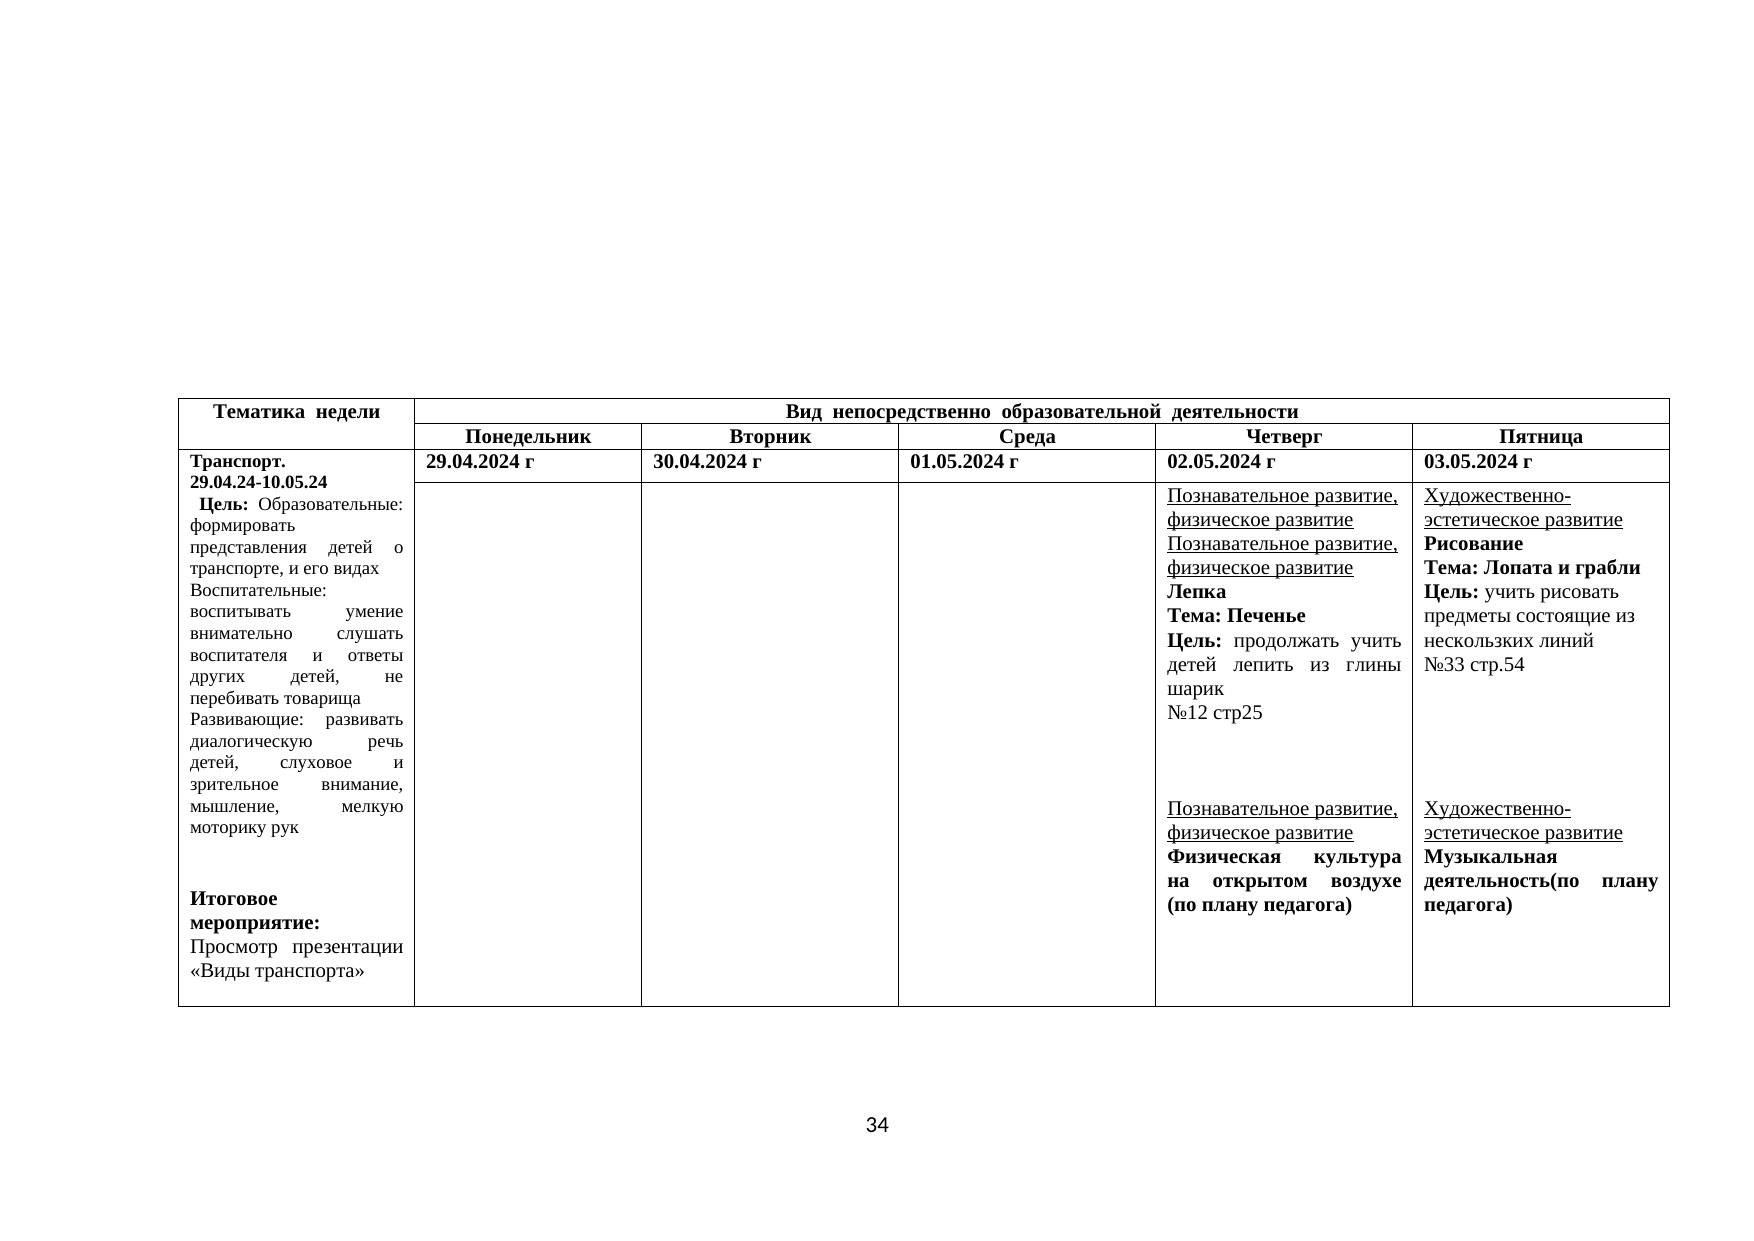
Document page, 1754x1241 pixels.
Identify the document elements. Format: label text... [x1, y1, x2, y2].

table_cell 30.04.2024 г [642, 450, 898, 482]
table_cell 02.05.2024 г [1156, 450, 1412, 482]
table_cell Вторник [642, 424, 898, 448]
table_cell [415, 483, 641, 1006]
table_header Тематика недели [179, 399, 414, 448]
table_cell 01.05.2024 г [899, 450, 1155, 482]
table_cell Художественно-эстетическое развитие Рисование Тема: Лопата и грабли Цель: учить рисовать предметы состоящие из нескользких линий №33 стр.54 Художественно-эстетическое развитие Музыкальная деятельность(по плану педагога) [1413, 483, 1669, 1006]
table_header Вид непосредственно образовательной деятельности [415, 399, 1669, 423]
table_cell 03.05.2024 г [1413, 450, 1669, 482]
table_cell Понедельник [415, 424, 641, 448]
table_cell Четверг [1156, 424, 1412, 448]
table_cell [642, 483, 898, 1006]
table_cell [899, 483, 1155, 1006]
table_cell Познавательное развитие, физическое развитие Познавательное развитие, физическое развитие Лепка Тема: Печенье Цель: продолжать учить детей лепить из глины шарик №12 стр25 Познавательное развитие, физическое развитие Физическая культура на открытом воздухе (по плану педагога) [1156, 483, 1412, 1006]
table_cell Среда [899, 424, 1155, 448]
table_cell Пятница [1413, 424, 1669, 448]
table_cell 29.04.2024 г [415, 450, 641, 482]
table_cell Транспорт. 29.04.24-10.05.24 Цель: Образовательные: формировать представления детей о транспорте, и его видах Воспитательные: воспитывать умение внимательно слушать воспитателя и ответы других детей, не перебивать товарища Развивающие: развивать диалогическую речь детей, слуховое и зрительное внимание, мышление, мелкую моторику рук Итоговое мероприятие: Просмотр презентации «Виды транспорта» [179, 450, 414, 1006]
